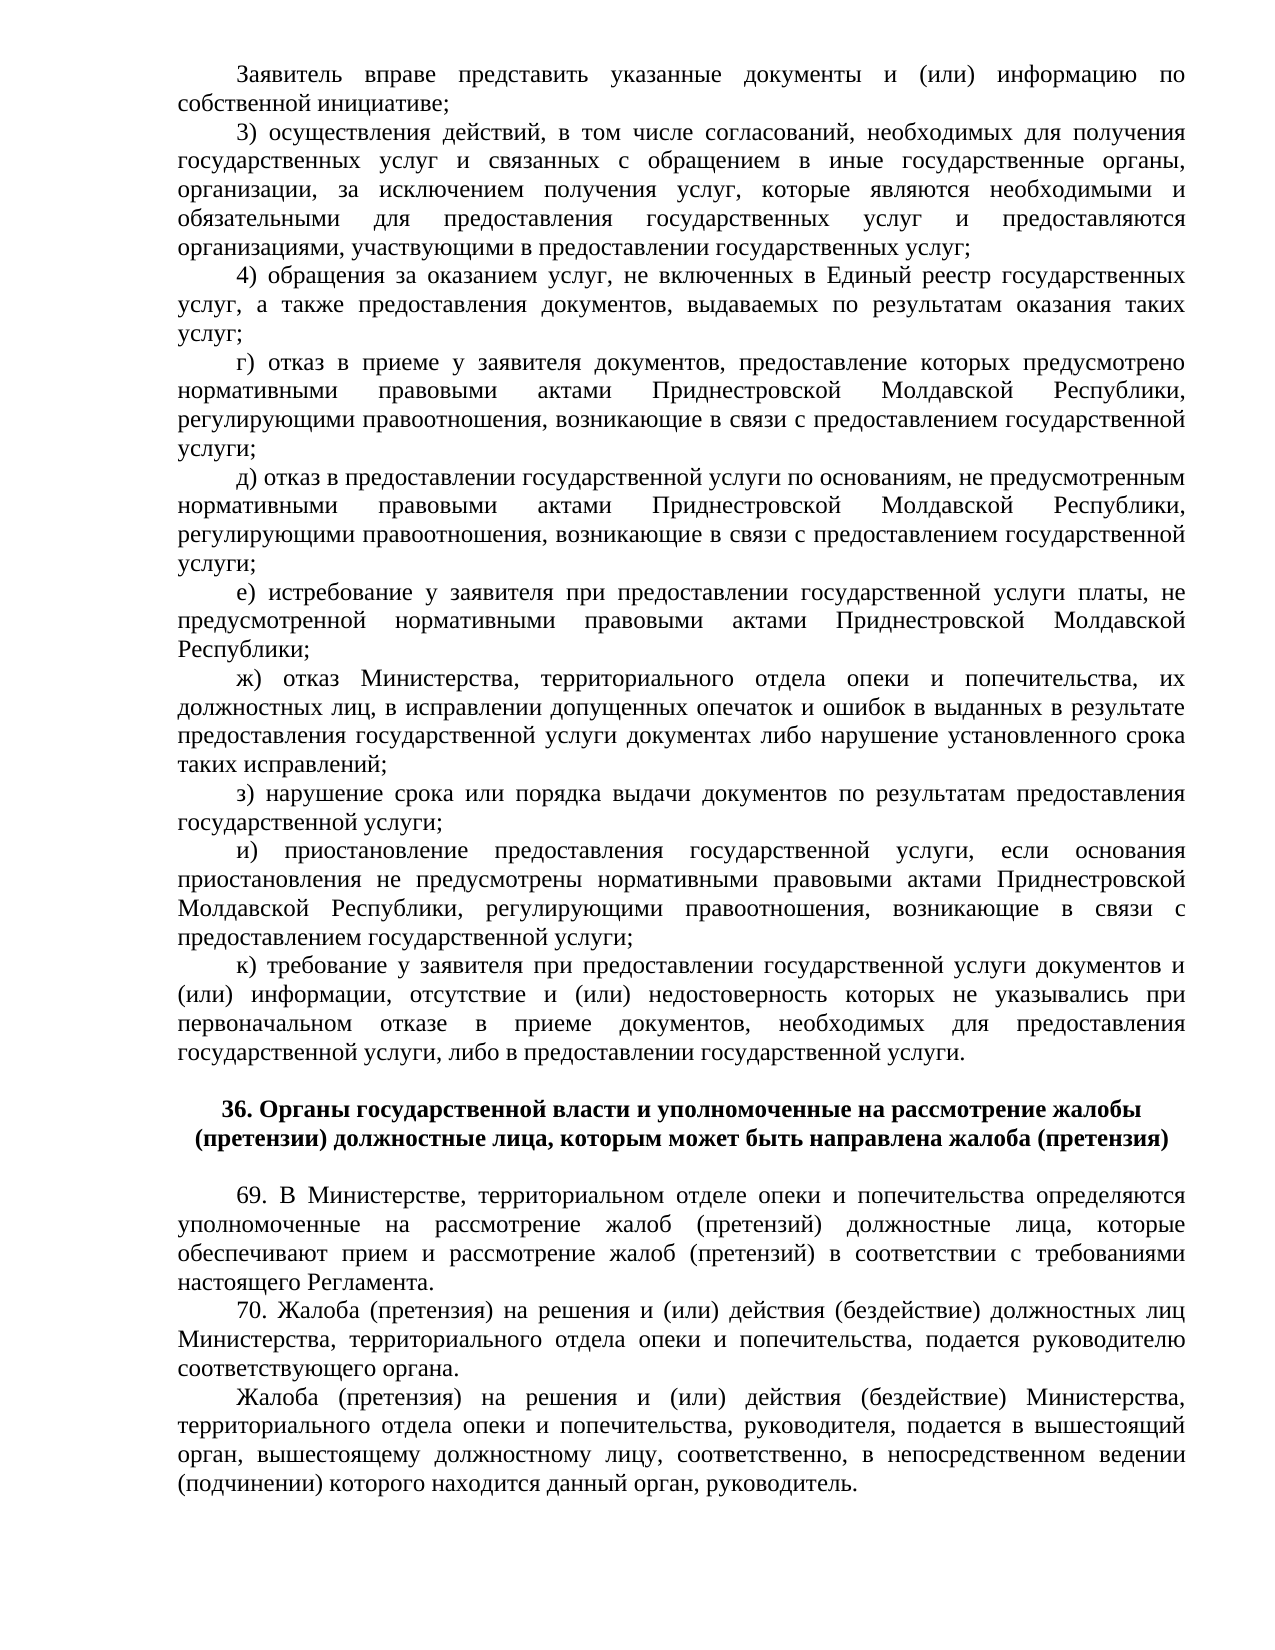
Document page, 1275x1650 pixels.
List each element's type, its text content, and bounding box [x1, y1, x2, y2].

text к) требование у заявителя при предоставлении государственной услуги документов и (или) информации, отсутствие и (или) недостоверность которых не указывались при первоначальном отказе в приеме документов, необходимых для предоставления государственной услуги, либо в предоставлении государственной услуги. [177, 950, 1186, 1065]
text 70. Жалоба (претензия) на решения и (или) действия (бездействие) должностных лиц Министерства, территориального отдела опеки и попечительства, подается руководителю соответствующего органа. [177, 1295, 1186, 1382]
text ж) отказ Министерства, территориального отдела опеки и попечительства, их должностных лиц, в исправлении допущенных опечаток и ошибок в выданных в результате предоставления государственной услуги документах либо нарушение установленного срока таких исправлений; [177, 663, 1186, 778]
text з) нарушение срока или порядка выдачи документов по результатам предоставления государственной услуги; [177, 778, 1186, 835]
text г) отказ в приеме у заявителя документов, предоставление которых предусмотрено нормативными правовыми актами Приднестровской Молдавской Республики, регулирующими правоотношения, возникающие в связи с предоставлением государственной услуги; [177, 347, 1186, 462]
text Жалоба (претензия) на решения и (или) действия (бездействие) Министерства, территориального отдела опеки и попечительства, руководителя, подается в вышестоящий орган, вышестоящему должностному лицу, соответственно, в непосредственном ведении (подчинении) которого находится данный орган, руководитель. [177, 1382, 1186, 1497]
text 69. В Министерстве, территориальном отделе опеки и попечительства определяются уполномоченные на рассмотрение жалоб (претензий) должностные лица, которые обеспечивают прием и рассмотрение жалоб (претензий) в соответствии с требованиями настоящего Регламента. [177, 1180, 1186, 1295]
text 4) обращения за оказанием услуг, не включенных в Единый реестр государственных услуг, а также предоставления документов, выдаваемых по результатам оказания таких услуг; [177, 260, 1186, 347]
text 3) осуществления действий, в том числе согласований, необходимых для получения государственных услуг и связанных с обращением в иные государственные органы, организации, за исключением получения услуг, которые являются необходимыми и обязательными для предоставления государственных услуг и предоставляются организациями, участвующими в предоставлении государственных услуг; [177, 117, 1186, 260]
text 36. Органы государственной власти и уполномоченные на рассмотрение жалобы (претензии) должностные лица, которым может быть направлена жалоба (претензия) [177, 1094, 1186, 1152]
text е) истребование у заявителя при предоставлении государственной услуги платы, не предусмотренной нормативными правовыми актами Приднестровской Молдавской Республики; [177, 577, 1186, 663]
text д) отказ в предоставлении государственной услуги по основаниям, не предусмотренным нормативными правовыми актами Приднестровской Молдавской Республики, регулирующими правоотношения, возникающие в связи с предоставлением государственной услуги; [177, 462, 1186, 577]
text Заявитель вправе представить указанные документы и (или) информацию по собственной инициативе; [177, 59, 1186, 117]
text и) приостановление предоставления государственной услуги, если основания приостановления не предусмотрены нормативными правовыми актами Приднестровской Молдавской Республики, регулирующими правоотношения, возникающие в связи с предоставлением государственной услуги; [177, 835, 1186, 950]
